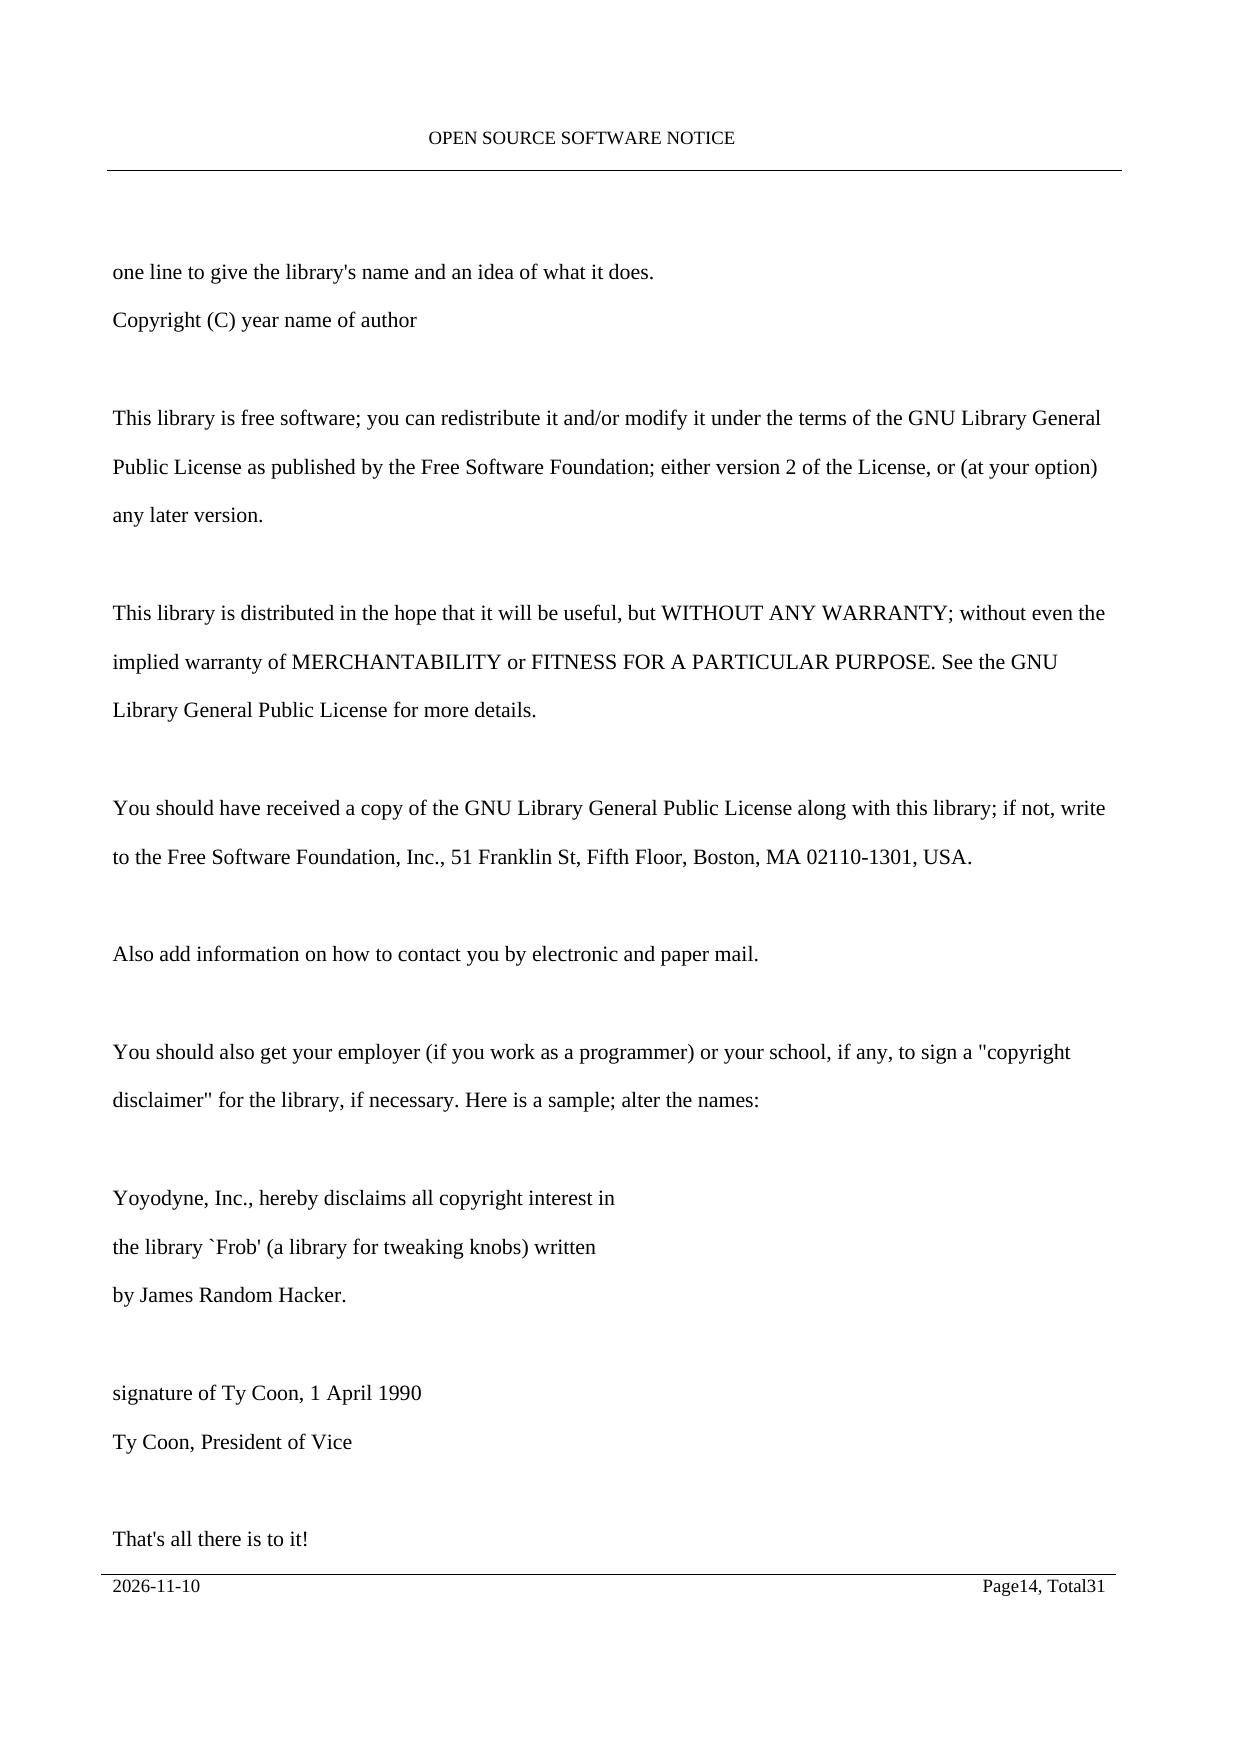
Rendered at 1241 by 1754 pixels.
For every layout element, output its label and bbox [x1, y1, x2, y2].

text [112, 206, 1128, 1555]
